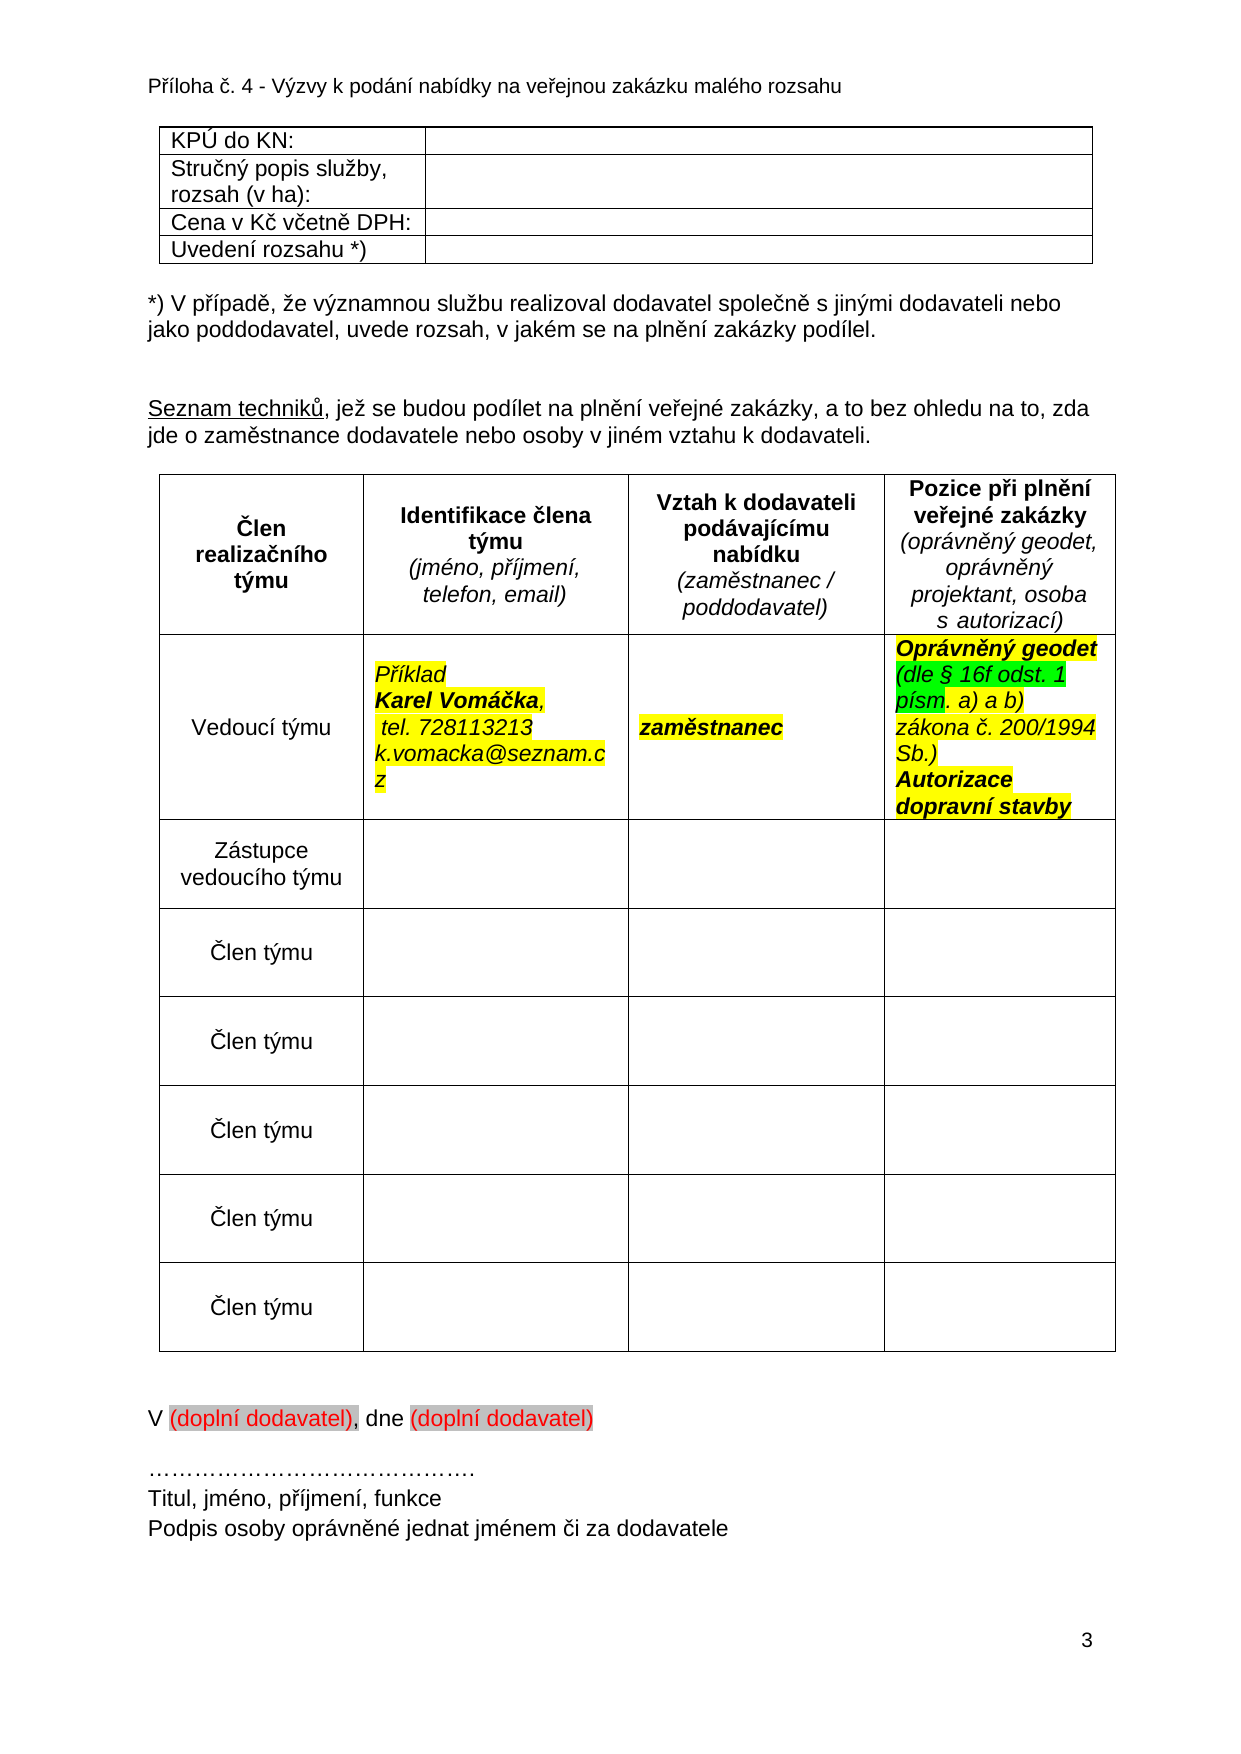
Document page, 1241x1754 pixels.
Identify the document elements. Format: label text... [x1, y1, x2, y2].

table_cell [426, 236, 1092, 262]
table_cell [885, 1263, 1115, 1351]
table_cell [629, 1086, 884, 1173]
table_cell Člen týmu [160, 1086, 363, 1173]
table_cell [885, 909, 1115, 996]
table_cell Člen týmu [160, 1263, 363, 1351]
table_header Identifikace člena týmu (jméno, příjmení, telefon, email) [364, 475, 628, 633]
table_cell Vedoucí týmu [160, 635, 363, 819]
table_cell zaměstnanec [629, 635, 884, 819]
table_cell [629, 820, 884, 908]
text Seznam techniků, jež se budou podílet na plnění veřejné zakázky, a to bez ohledu na to, zda jde o zaměstnance dodavatele nebo osoby v jiném vztahu k dodavateli. [148, 395, 1093, 448]
table_cell Člen týmu [160, 909, 363, 996]
table_cell [629, 997, 884, 1085]
table_cell Cena v Kč včetně DPH: [160, 209, 425, 235]
table_cell [629, 1175, 884, 1262]
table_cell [160, 128, 425, 154]
table_cell [885, 820, 1115, 908]
table_cell Člen týmu [160, 997, 363, 1085]
table_cell Zástupce vedoucího týmu [160, 820, 363, 908]
table_cell Uvedení rozsahu *) [160, 236, 425, 262]
table_cell Příklad Karel Vomáčka, tel. 728113213 k.vomacka@seznam.cz [364, 635, 628, 819]
table_cell [885, 1086, 1115, 1173]
table_cell [885, 997, 1115, 1085]
text ……………………………………. Titul, jméno, příjmení, funkce [148, 1455, 1093, 1512]
text *) V případě, že významnou službu realizoval dodavatel společně s jinými dodavateli nebo jako poddodavatel, uvede rozsah, v jakém se na plnění zakázky podílel. [148, 290, 1093, 342]
text V (doplní dodavatel), dne (doplní dodavatel) [148, 1404, 1093, 1431]
table_header Člen realizačního týmu [160, 475, 363, 633]
table_header Pozice při plnění veřejné zakázky (oprávněný geodet, oprávněný projektant, osoba s autorizací) [885, 475, 1115, 633]
text Podpis osoby oprávněné jednat jménem či za dodavatele [148, 1515, 1093, 1542]
table_cell [364, 909, 628, 996]
table_cell [364, 1086, 628, 1173]
table_cell [629, 909, 884, 996]
table_cell Oprávněný geodet (dle § 16f odst. 1 písm. a) a b) zákona č. 200/1994 Sb.) Autorizace dopravní stavby [885, 635, 1115, 819]
table_cell Stručný popis služby, rozsah (v ha): [160, 155, 425, 208]
table_header Vztah k dodavateli podávajícímu nabídku (zaměstnanec / poddodavatel) [629, 475, 884, 633]
table_cell [426, 209, 1092, 235]
table_cell [426, 128, 1092, 154]
table_cell [364, 997, 628, 1085]
table_cell [364, 1263, 628, 1351]
table_cell [364, 1175, 628, 1262]
table_cell [885, 1175, 1115, 1262]
table_cell [364, 820, 628, 908]
table_cell Člen týmu [160, 1175, 363, 1262]
table_cell [629, 1263, 884, 1351]
table_cell [426, 155, 1092, 208]
